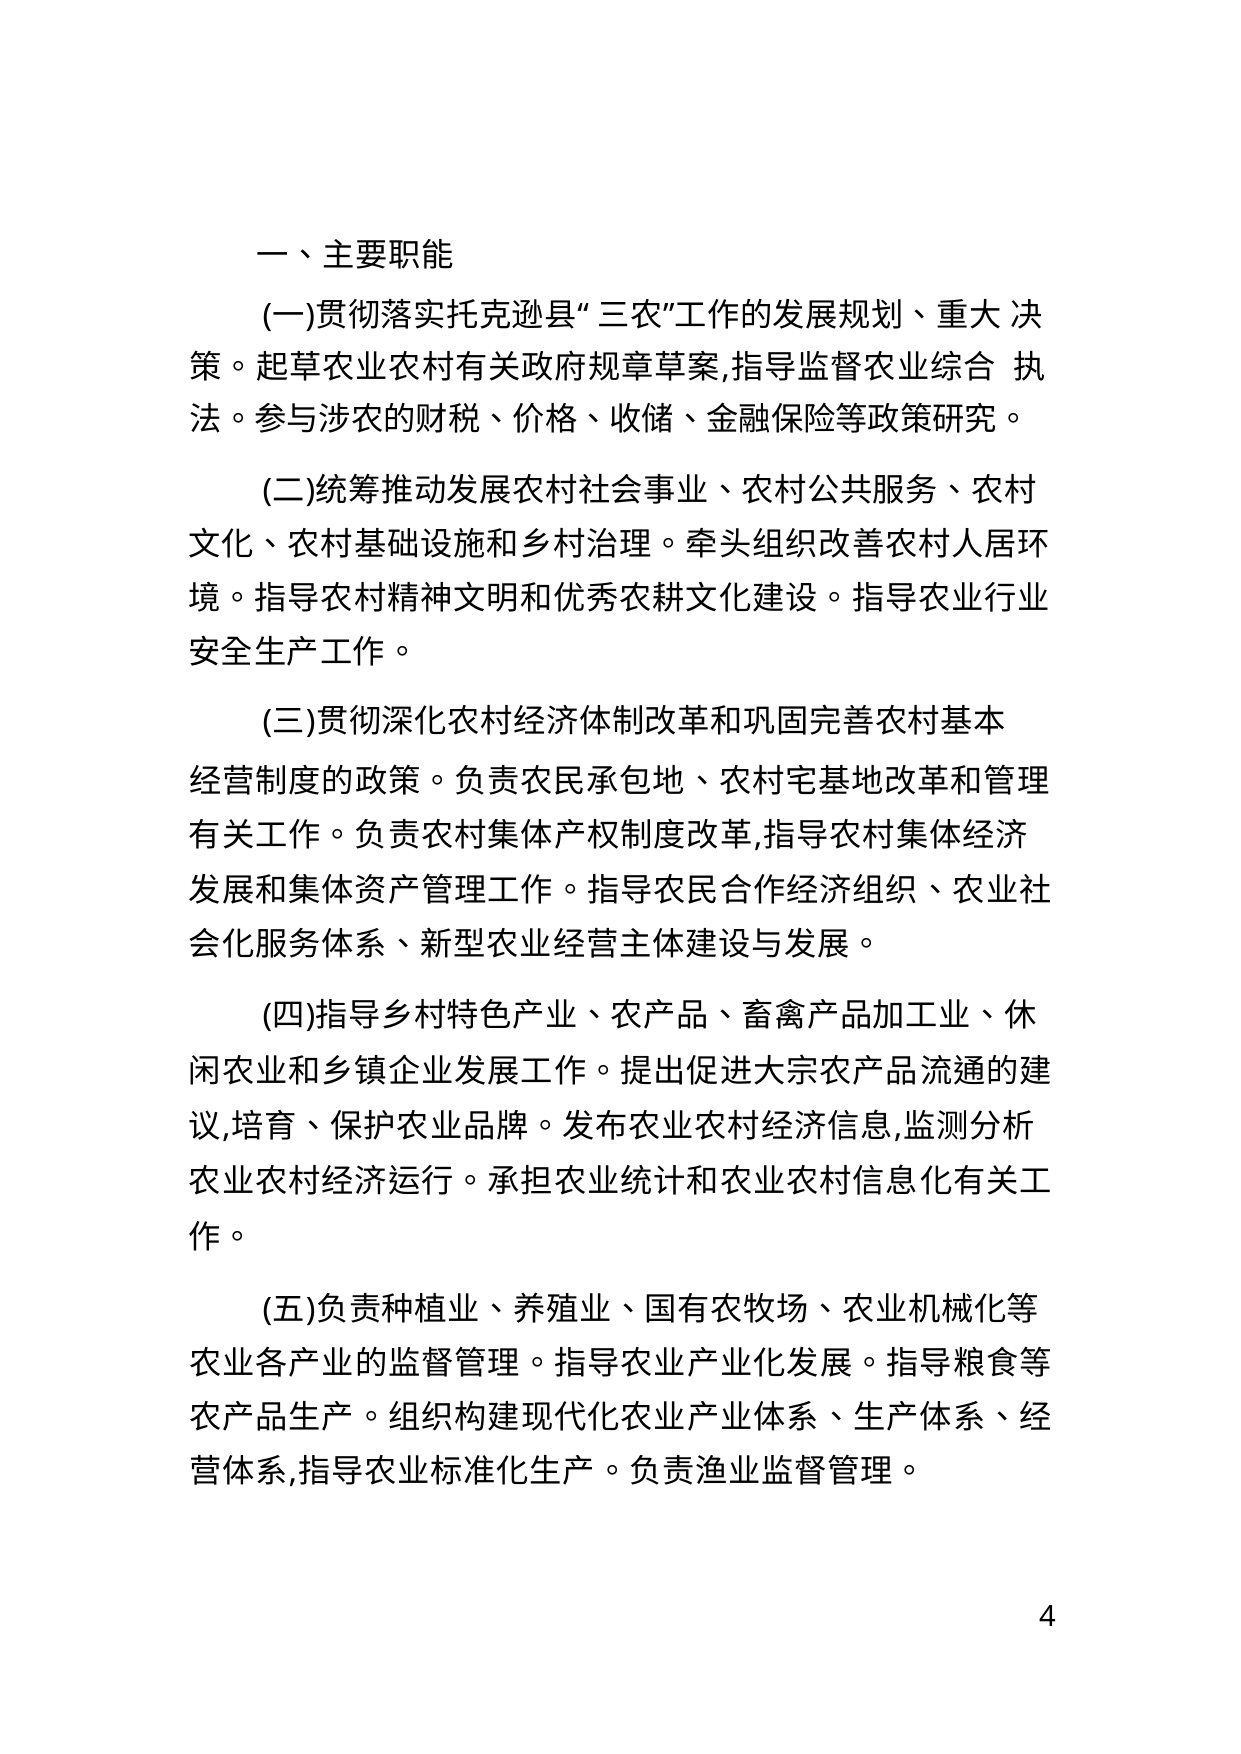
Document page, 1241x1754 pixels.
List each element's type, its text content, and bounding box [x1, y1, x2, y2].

text (四)指导乡村特色产业、农产品、畜禽产品加工业、休 闲农业和乡镇企业发展工作。提出促进大宗农产品流通的建 议,培育、保护农业品牌。发布农业农村经济信息,监测分析 农业农村经济运行。承担农业统计和农业农村信息化有关工 作。 [189, 992, 1053, 1258]
text (二)统筹推动发展农村社会事业、农村公共服务、农村 文化、农村基础设施和乡村治理。牵头组织改善农村人居环 境。指导农村精神文明和优秀农耕文化建设。指导农业行业 安全生产工作。 [188, 467, 1053, 673]
text (三)贯彻深化农村经济体制改革和巩固完善农村基本 [262, 701, 1062, 741]
text 经营制度的政策。负责农民承包地、农村宅基地改革和管理 有关工作。负责农村集体产权制度改革,指导农村集体经济 发展和集体资产管理工作。指导农民合作经济组织、农业社 会化服务体系、新型农业经营主体建设与发展。 [189, 758, 1053, 964]
text (一)贯彻落实托克逊县“ 三农”工作的发展规划、重大 决策。起草农业农村有关政府规章草案,指导监督农业综合 执法。参与涉农的财税、价格、收储、金融保险等政策研究。 [189, 292, 1062, 440]
text 一、主要职能 [256, 233, 1062, 275]
text (五)负责种植业、养殖业、国有农牧场、农业机械化等 农业各产业的监督管理。指导农业产业化发展。指导粮食等 农产品生产。组织构建现代化农业产业体系、生产体系、经 营体系,指导农业标准化生产。负责渔业监督管理。 [189, 1286, 1053, 1492]
